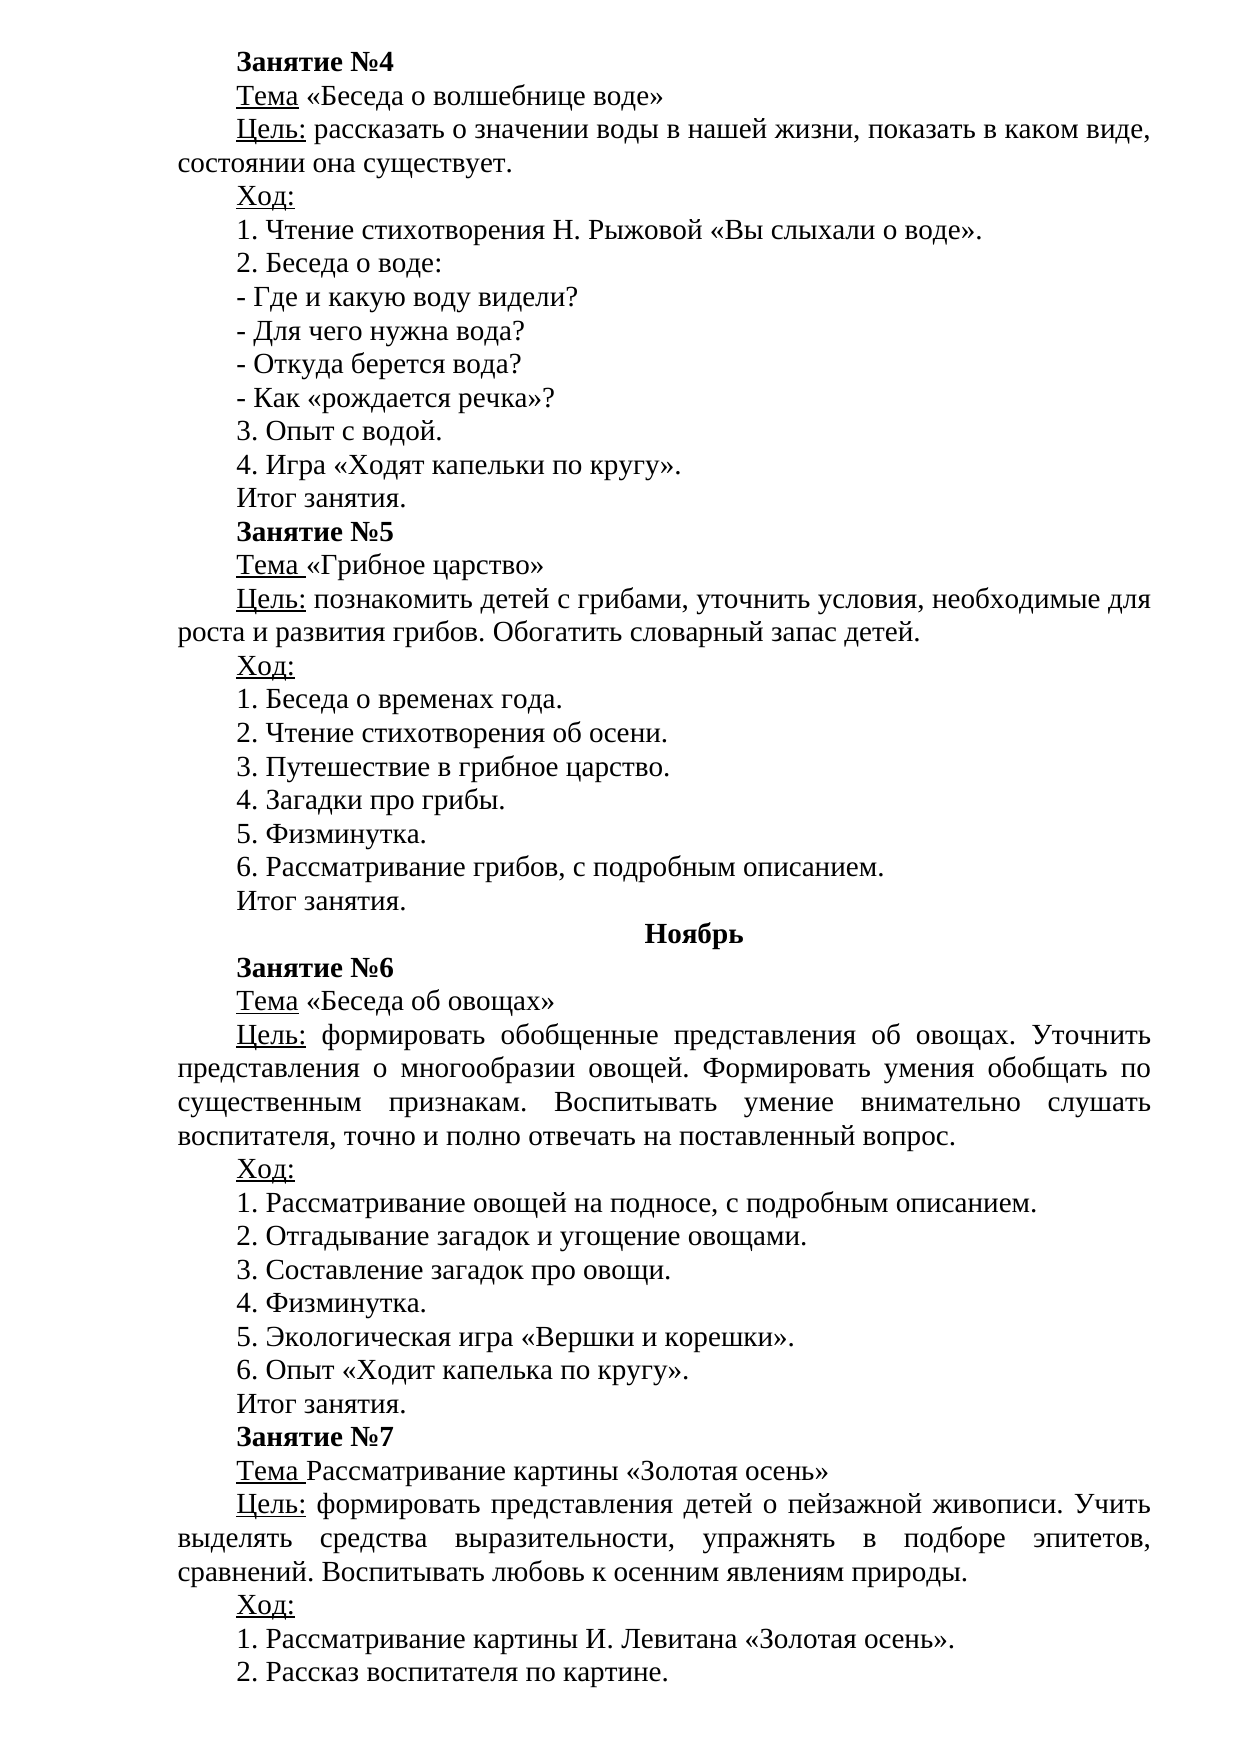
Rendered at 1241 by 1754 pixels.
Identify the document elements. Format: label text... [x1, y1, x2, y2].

text 4. Загадки про грибы. [177, 782, 1152, 816]
text 4. Физминутка. [177, 1285, 1152, 1319]
text Цель: рассказать о значении воды в нашей жизни, показать в каком виде, состоянии она существует. [177, 111, 1152, 178]
text - Откуда берется вода? [177, 346, 1152, 380]
text Ноябрь [177, 916, 1152, 950]
text 5. Экологическая игра «Вершки и корешки». [177, 1319, 1152, 1352]
text Занятие №4 [177, 44, 1152, 78]
text Цель: формировать представления детей о пейзажной живописи. Учить выделять средства выразительности, упражнять в подборе эпитетов, сравнений. Воспитывать любовь к осенним явлениям природы. [177, 1487, 1152, 1587]
text Тема «Грибное царство» [177, 547, 1152, 581]
text Тема «Беседа об овощах» [177, 983, 1152, 1017]
text Итог занятия. [177, 480, 1152, 514]
text Ход: [177, 178, 1152, 212]
text - Для чего нужна вода? [177, 313, 1152, 346]
text 6. Рассматривание грибов, с подробным описанием. [177, 849, 1152, 883]
text Тема «Беседа о волшебнице воде» [177, 78, 1152, 111]
text - Как «рождается речка»? [177, 380, 1152, 413]
text Итог занятия. [177, 1386, 1152, 1419]
text 3. Составление загадок про овощи. [177, 1252, 1152, 1285]
text 6. Опыт «Ходит капелька по кругу». [177, 1352, 1152, 1386]
text Ход: [177, 1151, 1152, 1185]
text Ход: [177, 1587, 1152, 1621]
text Тема Рассматривание картины «Золотая осень» [177, 1453, 1152, 1487]
text - Где и какую воду видели? [177, 279, 1152, 313]
text 3. Опыт с водой. [177, 413, 1152, 447]
text 1. Рассматривание овощей на подносе, с подробным описанием. [177, 1185, 1152, 1218]
text Цель: познакомить детей с грибами, уточнить условия, необходимые для роста и развития грибов. Обогатить словарный запас детей. [177, 581, 1152, 648]
text 2. Рассказ воспитателя по картине. [177, 1654, 1152, 1688]
text Ход: [177, 648, 1152, 682]
text Занятие №6 [177, 950, 1152, 983]
text 1. Беседа о временах года. [177, 682, 1152, 715]
text 5. Физминутка. [177, 816, 1152, 849]
text Занятие №7 [177, 1419, 1152, 1453]
text 1. Рассматривание картины И. Левитана «Золотая осень». [177, 1621, 1152, 1654]
text 1. Чтение стихотворения Н. Рыжовой «Вы слыхали о воде». [177, 212, 1152, 246]
text 4. Игра «Ходят капельки по кругу». [177, 447, 1152, 480]
text 2. Чтение стихотворения об осени. [177, 715, 1152, 749]
text 2. Отгадывание загадок и угощение овощами. [177, 1218, 1152, 1252]
text Занятие №5 [177, 514, 1152, 547]
text 3. Путешествие в грибное царство. [177, 749, 1152, 782]
text Итог занятия. [177, 883, 1152, 916]
text Цель: формировать обобщенные представления об овощах. Уточнить представления о многообразии овощей. Формировать умения обобщать по существенным признакам. Воспитывать умение внимательно слушать воспитателя, точно и полно отвечать на поставленный вопрос. [177, 1017, 1152, 1151]
text 2. Беседа о воде: [177, 246, 1152, 279]
